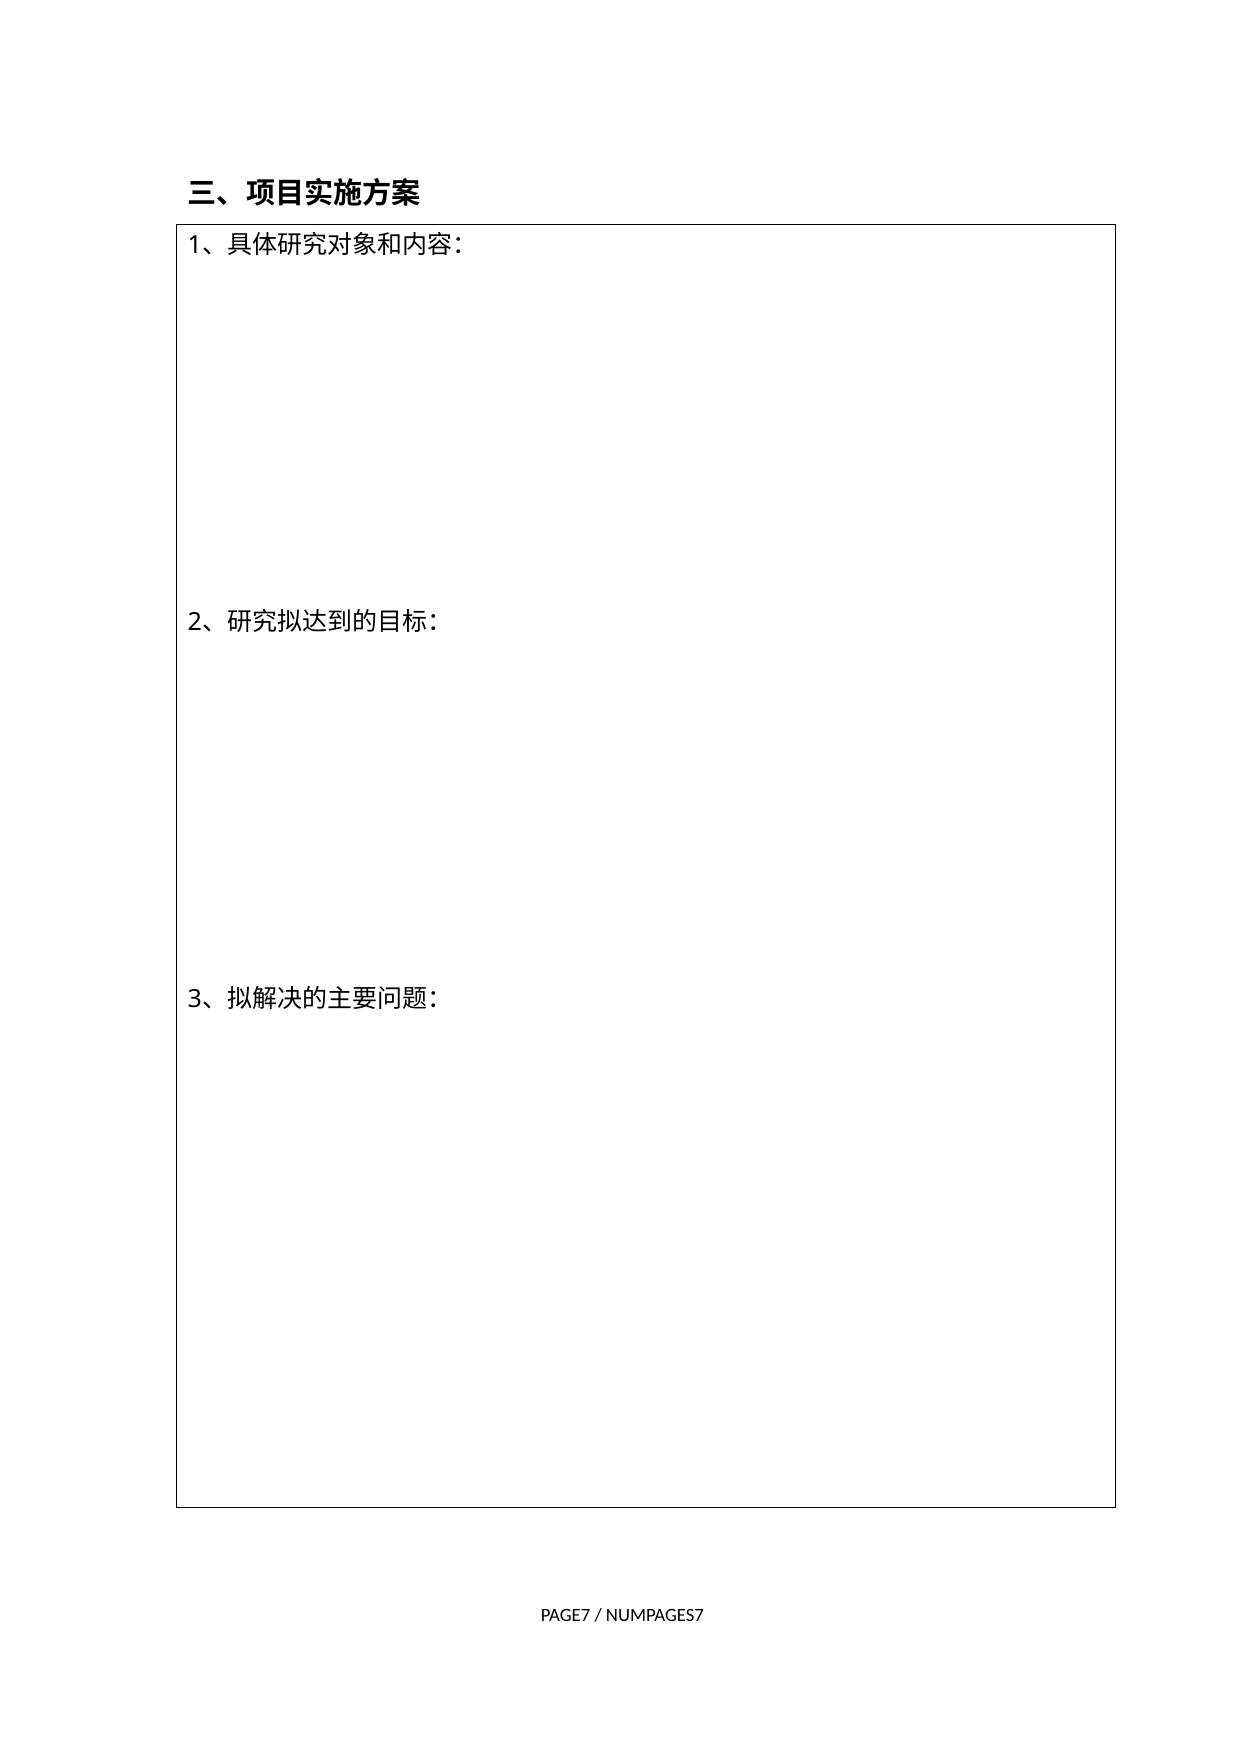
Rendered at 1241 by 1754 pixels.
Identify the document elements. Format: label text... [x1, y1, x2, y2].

table_header 1、具体研究对象和内容： 2、研究拟达到的目标： 3、拟解决的主要问题： [177, 225, 1115, 1507]
text 三、项目实施方案 [187, 158, 1053, 223]
